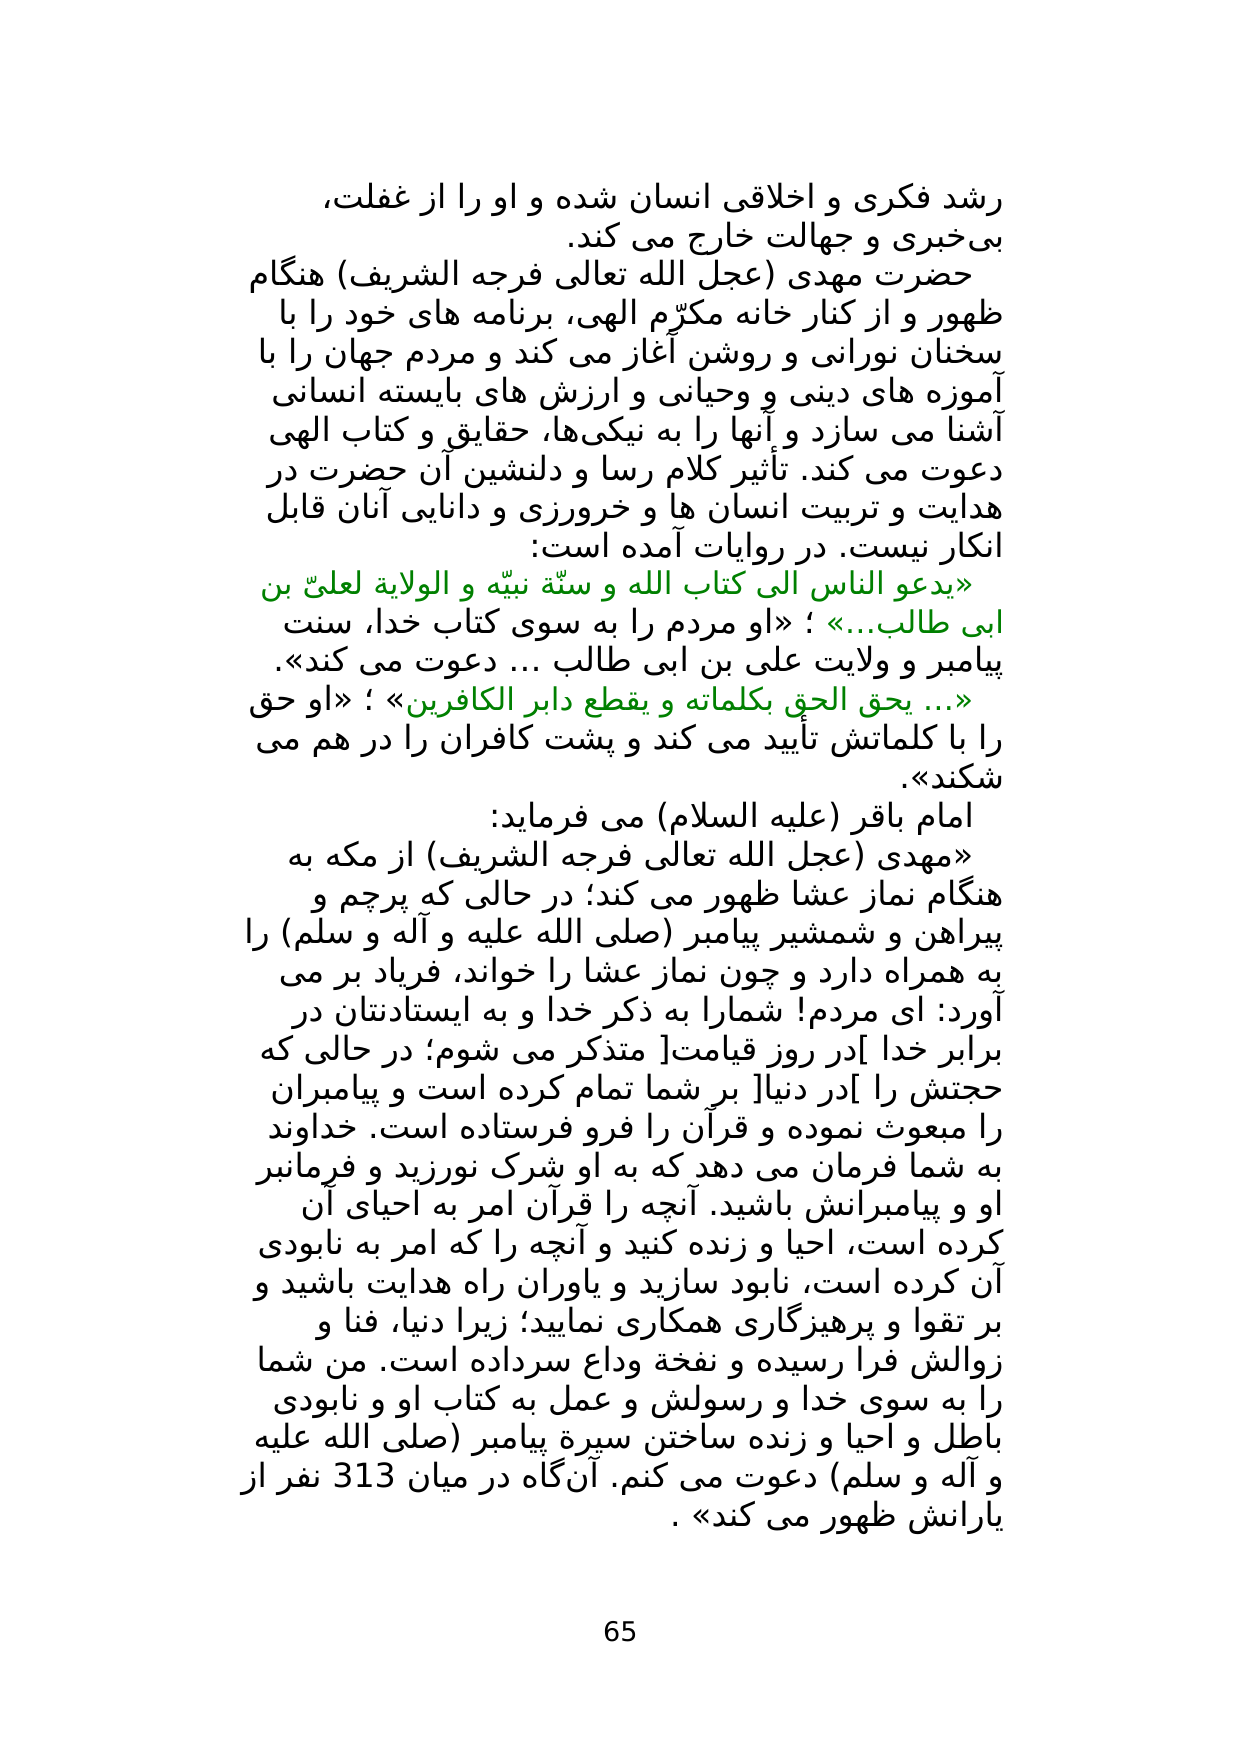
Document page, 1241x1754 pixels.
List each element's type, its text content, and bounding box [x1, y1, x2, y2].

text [236, 177, 1004, 255]
text حضرت مهدی (عجل الله تعالی فرجه الشریف) هنگام ظهور و از کنار خانه مکرّم الهی، برنامه های خود را با سخنان نورانی و روشن آغاز می کند و مردم جهان را با آموزه های دینی و وحیانی و ارزش های بایسته انسانی آشنا می سازد و آنها را به نیکی‌ها، حقایق و کتاب الهی دعوت می کند. تأثیر کلام رسا و دلنشین آن حضرت در هدایت و تربیت انسان ها و خرورزی و دانایی آنان قابل انکار نیست. در روایات آمده است: [236, 255, 1004, 566]
text «مهدی (عجل الله تعالی فرجه الشریف) از مکه به هنگام نماز عشا ظهور می کند؛ در حالی که پرچم و پیراهن و شمشیر پیامبر (صلی الله علیه و آله و سلم) را به همراه دارد و چون نماز عشا را خواند، فریاد بر می آورد: ای مردم! شمارا به ذکر خدا و به ایستادنتان در برابر خدا ]در روز قیامت[ متذکر می شوم؛ در حالی که حجتش را ]در دنیا[ بر شما تمام کرده است و پیامبران را مبعوث نموده و قرآن را فرو فرستاده است. خداوند به شما فرمان می دهد که به او شرک نورزید و فرمانبر او و پیامبرانش باشید. آنچه را قرآن امر به احیای آن کرده است، احیا و زنده کنید و آنچه را که امر به نابودی آن کرده است، نابود سازید و یاوران راه هدایت باشید و بر تقوا و پرهیزگاری همکاری نمایید؛ زیرا دنیا، فنا و زوالش فرا رسیده و نفخة وداع سرداده است. من شما را به سوی خدا و رسولش و عمل به کتاب او و نابودی باطل و احیا و زنده ساختن سیرة پیامبر (صلی الله علیه و آله و سلم) دعوت می کنم. آن‌گاه در میان 313 نفر از یارانش ظهور می کند» . [236, 835, 1004, 1534]
text امام باقر (علیه السلام) می فرماید: [236, 796, 1004, 835]
text «… یحق الحق بکلماته و یقطع دابر الکافرین» ؛ «او حق را با کلماتش تأیید می کند و پشت کافران را در هم می شکند». [236, 680, 1004, 796]
text «یدعو الناس الی کتاب الله و سنّة نبیّه و الولایة لعلیّ بن ابی طالب…» ؛ «او مردم را به سوی کتاب خدا، سنت پیامبر و ولایت علی بن ابی طالب … دعوت می کند». [236, 566, 1004, 680]
